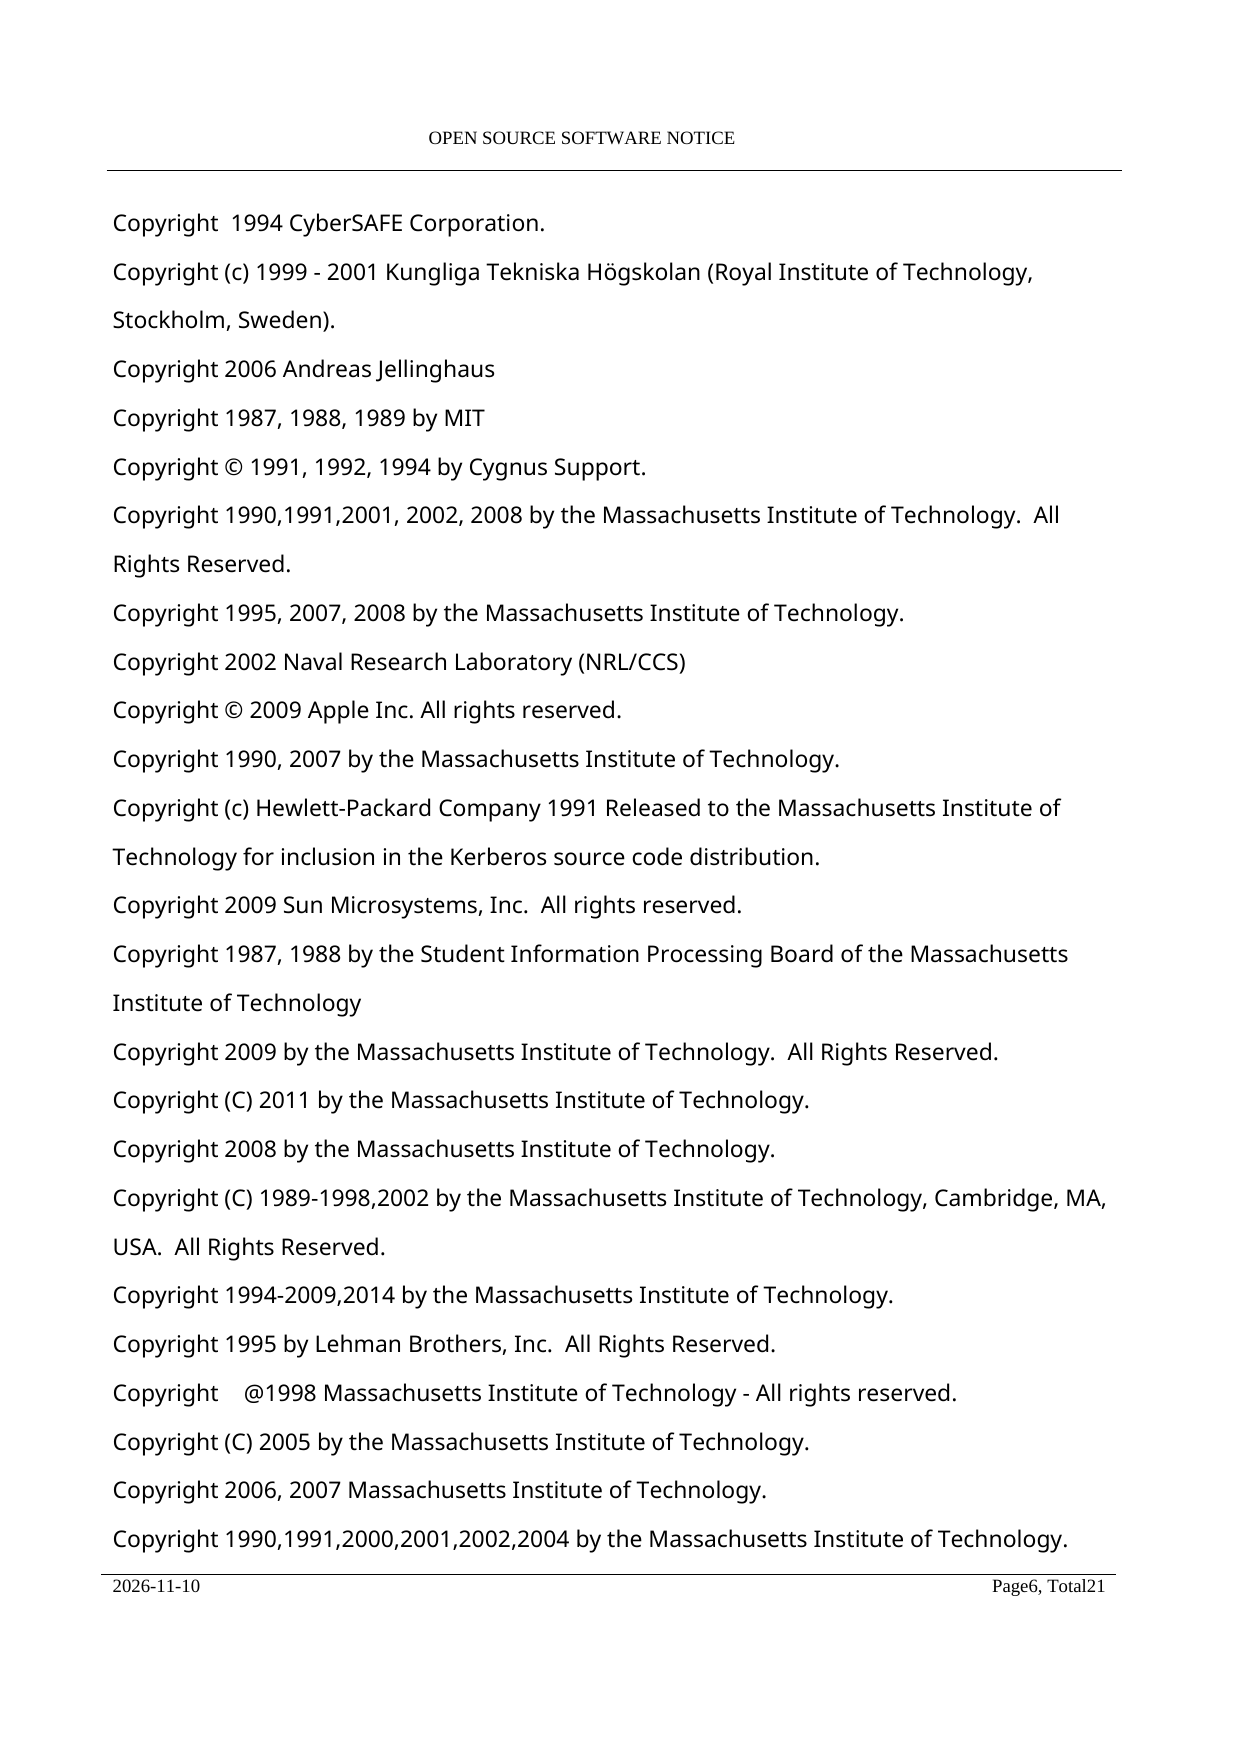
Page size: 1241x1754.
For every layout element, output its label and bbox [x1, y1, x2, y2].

text [112, 206, 1128, 1555]
